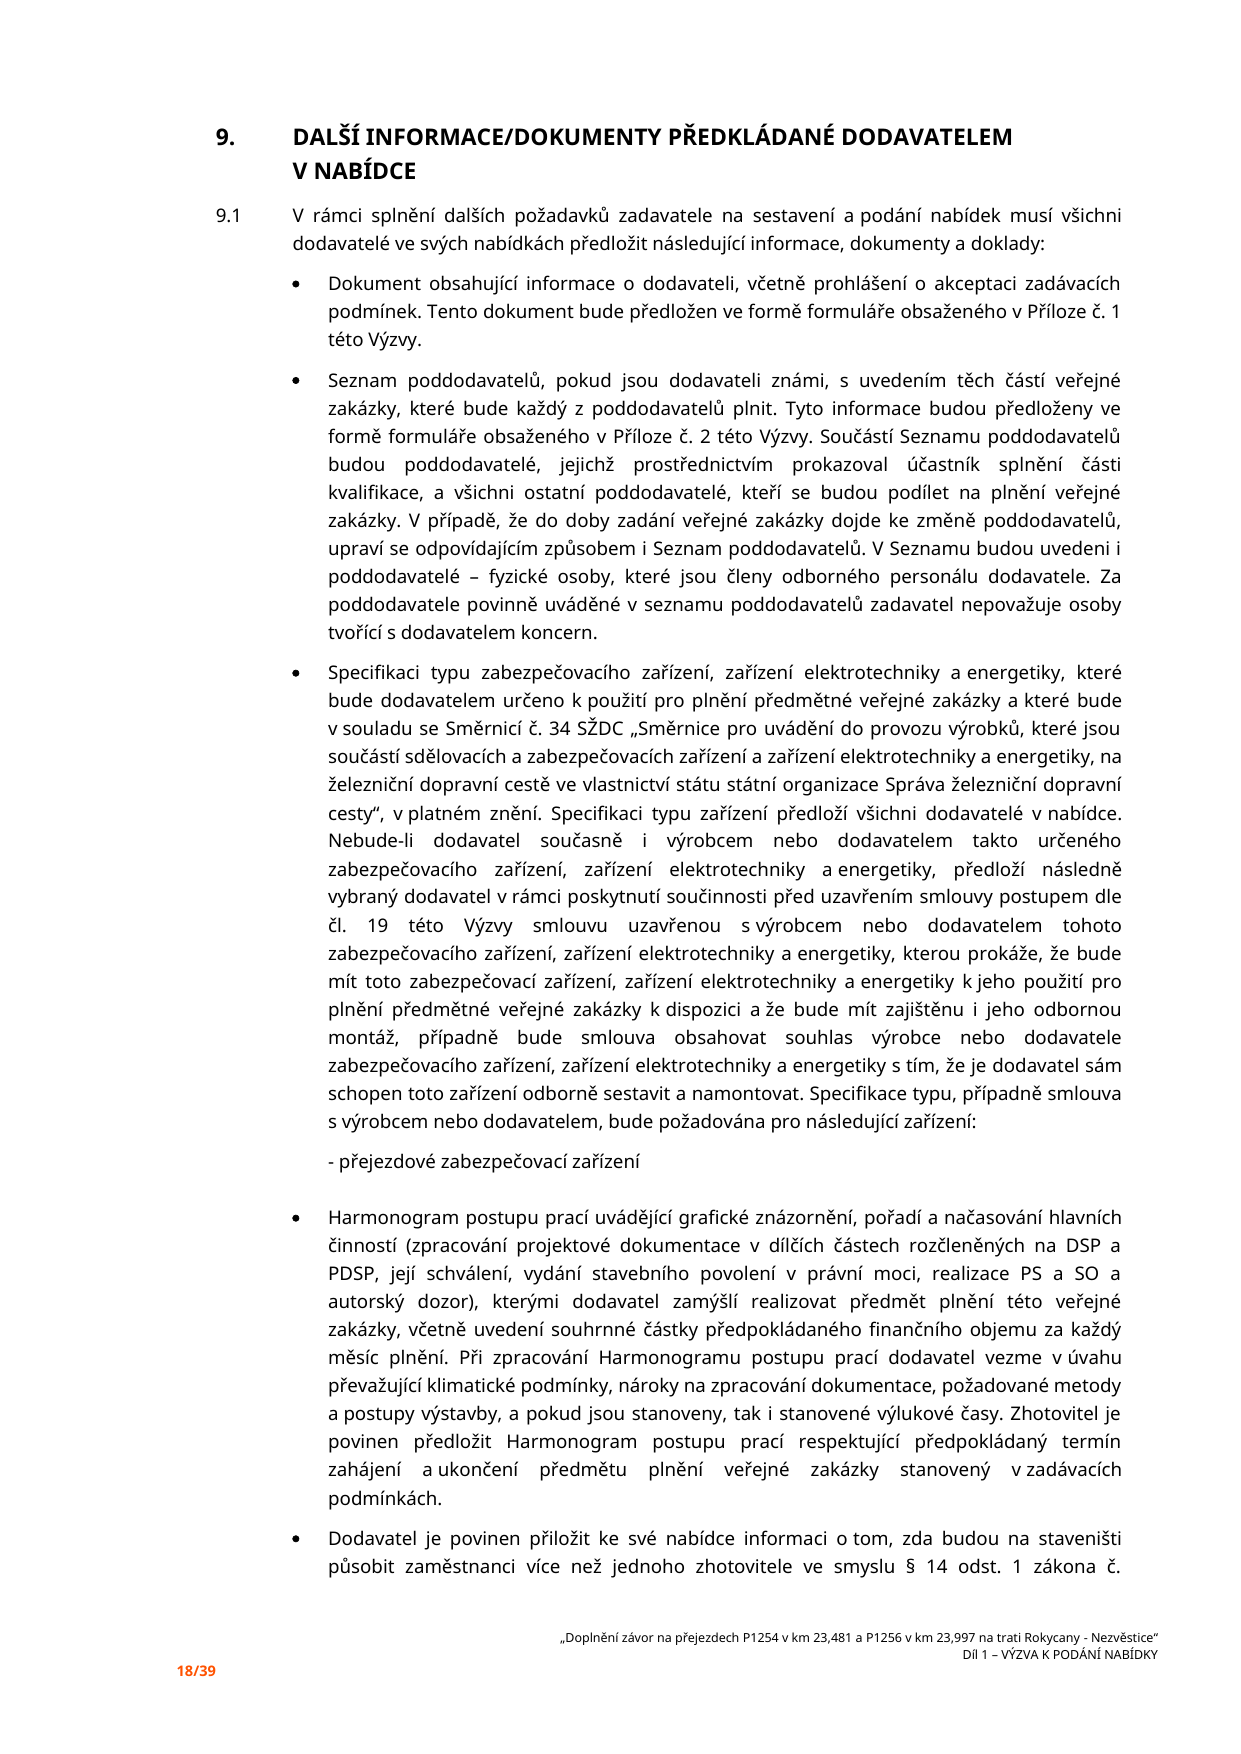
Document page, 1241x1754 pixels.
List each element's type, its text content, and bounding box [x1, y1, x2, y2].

list - přejezdové zabezpečovací zařízení [328, 1148, 1122, 1174]
text Seznam poddodavatelů, pokud jsou dodavateli známi, s uvedením těch částí veřejné zakázky, které bude každý z poddodavatelů plnit. Tyto informace budou předloženy ve formě formuláře obsaženého v Příloze č. 2 této Výzvy. Součástí Seznamu poddodavatelů budou poddodavatelé, jejichž prostřednictvím prokazoval účastník splnění části kvalifikace, a všichni ostatní poddodavatelé, kteří se budou podílet na plnění veřejné zakázky. V případě, že do doby zadání veřejné zakázky dojde ke změně poddodavatelů, upraví se odpovídajícím způsobem i Seznam poddodavatelů. V Seznamu budou uvedeni i poddodavatelé – fyzické osoby, které jsou členy odborného personálu dodavatele. Za poddodavatele povinně uváděné v seznamu poddodavatelů zadavatel nepovažuje osoby tvořící s dodavatelem koncern. [292, 367, 1122, 645]
text DALŠÍ INFORMACE/DOKUMENTY PŘEDKLÁDANÉ DODAVATELEM V NABÍDCE [216, 121, 1122, 186]
text V rámci splnění dalších požadavků zadavatele na sestavení a podání nabídek musí všichni dodavatelé ve svých nabídkách předložit následující informace, dokumenty a doklady: [216, 202, 1122, 255]
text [292, 1525, 1122, 1579]
text Specifikaci typu zabezpečovacího zařízení, zařízení elektrotechniky a energetiky, které bude dodavatelem určeno k použití pro plnění předmětné veřejné zakázky a které bude v souladu se Směrnicí č. 34 SŽDC „Směrnice pro uvádění do provozu výrobků, které jsou součástí sdělovacích a zabezpečovacích zařízení a zařízení elektrotechniky a energetiky, na železniční dopravní cestě ve vlastnictví státu státní organizace Správa železniční dopravní cesty“, v platném znění. Specifikaci typu zařízení předloží všichni dodavatelé v nabídce. Nebude-li dodavatel současně i výrobcem nebo dodavatelem takto určeného zabezpečovacího zařízení, zařízení elektrotechniky a energetiky, předloží následně vybraný dodavatel v rámci poskytnutí součinnosti před uzavřením smlouvy postupem dle čl. 19 této Výzvy smlouvu uzavřenou s výrobcem nebo dodavatelem tohoto zabezpečovacího zařízení, zařízení elektrotechniky a energetiky, kterou prokáže, že bude mít toto zabezpečovací zařízení, zařízení elektrotechniky a energetiky k jeho použití pro plnění předmětné veřejné zakázky k dispozici a že bude mít zajištěnu i jeho odbornou montáž, případně bude smlouva obsahovat souhlas výrobce nebo dodavatele zabezpečovacího zařízení, zařízení elektrotechniky a energetiky s tím, že je dodavatel sám schopen toto zařízení odborně sestavit a namontovat. Specifikace typu, případně smlouva s výrobcem nebo dodavatelem, bude požadována pro následující zařízení: [292, 660, 1122, 1133]
text Dokument obsahující informace o dodavateli, včetně prohlášení o akceptaci zadávacích podmínek. Tento dokument bude předložen ve formě formuláře obsaženého v Příloze č. 1 této Výzvy. [292, 270, 1122, 352]
text Harmonogram postupu prací uvádějící grafické znázornění, pořadí a načasování hlavních činností (zpracování projektové dokumentace v dílčích částech rozčleněných na DSP a PDSP, její schválení, vydání stavebního povolení v právní moci, realizace PS a SO a autorský dozor), kterými dodavatel zamýšlí realizovat předmět plnění této veřejné zakázky, včetně uvedení souhrnné částky předpokládaného finančního objemu za každý měsíc plnění. Při zpracování Harmonogramu postupu prací dodavatel vezme v úvahu převažující klimatické podmínky, nároky na zpracování dokumentace, požadované metody a postupy výstavby, a pokud jsou stanoveny, tak i stanovené výlukové časy. Zhotovitel je povinen předložit Harmonogram postupu prací respektující předpokládaný termín zahájení a ukončení předmětu plnění veřejné zakázky stanovený v zadávacích podmínkách. [292, 1204, 1122, 1510]
